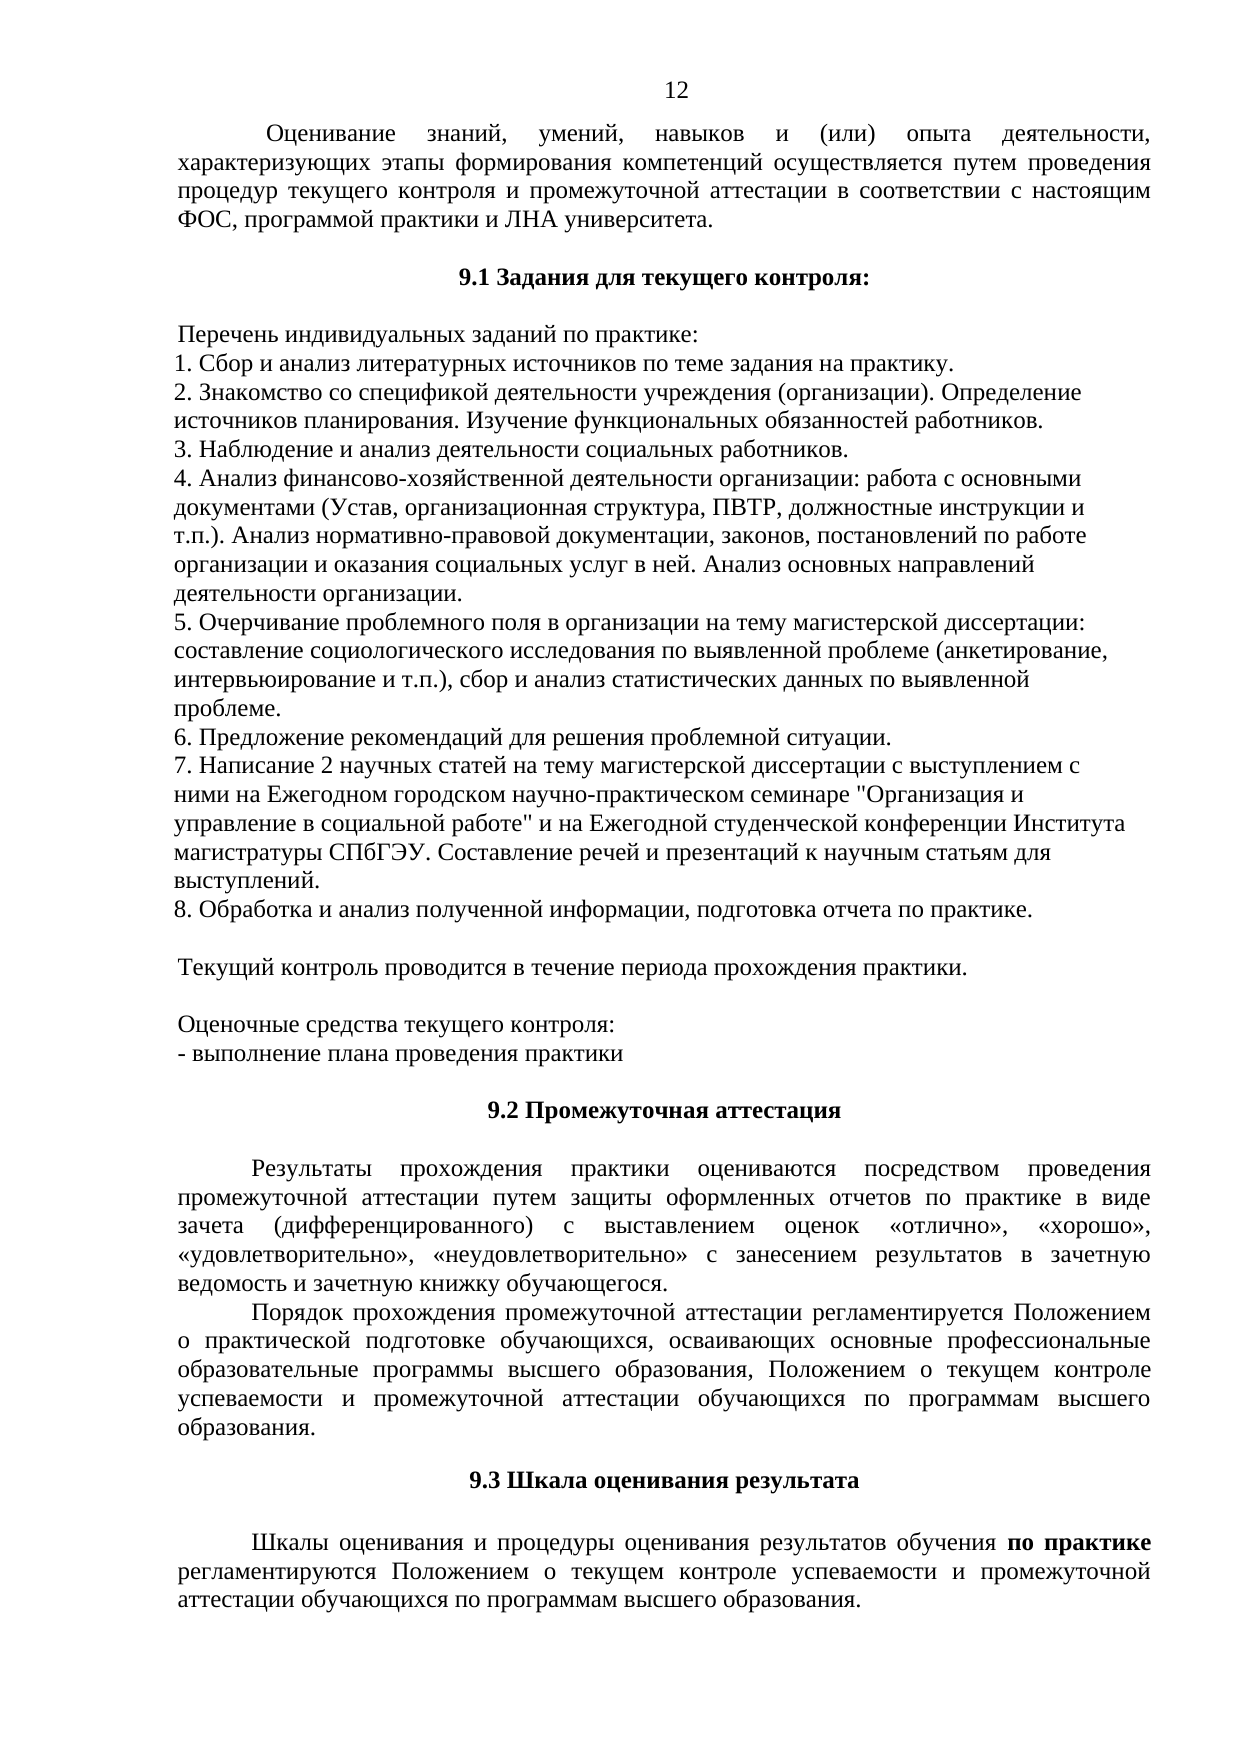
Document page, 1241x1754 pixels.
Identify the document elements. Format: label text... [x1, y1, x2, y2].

table_cell 5. Очерчивание проблемного поля в организации на тему магистерской диссертации: составление социологического исследования по выявленной проблеме (анкетирование, интервьюирование и т.п.), сбор и анализ статистических данных по выявленной проблеме. [163, 607, 1137, 722]
text Оценивание знаний, умений, навыков и (или) опыта деятельности, характеризующих этапы формирования компетенций осуществляется путем проведения процедур текущего контроля и промежуточной аттестации в соответствии с настоящим ФОС, программой практики и ЛНА университета. [177, 118, 1152, 233]
table_header 1. Сбор и анализ литературных источников по теме задания на практику. [163, 348, 1137, 377]
table_cell 8. Обработка и анализ полученной информации, подготовка отчета по практике. [163, 894, 1137, 923]
text 9.2 Промежуточная аттестация [177, 1096, 1152, 1124]
table_cell 7. Написание 2 научных статей на тему магистерской диссертации с выступлением с ними на Ежегодном городском научно-практическом семинаре "Организация и управление в социальной работе" и на Ежегодной студенческой конференции Института магистратуры СПбГЭУ. Составление речей и презентаций к научным статьям для выступлений. [163, 751, 1137, 894]
table_cell 3. Наблюдение и анализ деятельности социальных работников. [163, 434, 1137, 463]
text Порядок прохождения промежуточной аттестации регламентируется Положением о практической подготовке обучающихся, осваивающих основные профессиональные образовательные программы высшего образования, Положением о текущем контроле успеваемости и промежуточной аттестации обучающихся по программам высшего образования. [177, 1297, 1152, 1441]
text 9.1 Задания для текущего контроля: [177, 262, 1152, 291]
text Результаты прохождения практики оцениваются посредством проведения промежуточной аттестации путем защиты оформленных отчетов по практике в виде зачета (дифференцированного) с выставлением оценок «отлично», «хорошо», «удовлетворительно», «неудовлетворительно» с занесением результатов в зачетную ведомость и зачетную книжку обучающегося. [177, 1153, 1152, 1297]
text Шкалы оценивания и процедуры оценивания результатов обучения по практике регламентируются Положением о текущем контроле успеваемости и промежуточной аттестации обучающихся по программам высшего образования. [177, 1527, 1152, 1613]
text Текущий контроль проводится в течение периода прохождения практики. [177, 952, 1152, 981]
text - выполнение плана проведения практики [177, 1038, 1152, 1067]
table_cell 2. Знакомство со спецификой деятельности учреждения (организации). Определение источников планирования. Изучение функциональных обязанностей работников. [163, 377, 1137, 434]
table_cell 4. Анализ финансово-хозяйственной деятельности организации: работа с основными документами (Устав, организационная структура, ПВТР, должностные инструкции и т.п.). Анализ нормативно-правовой документации, законов, постановлений по работе организации и оказания социальных услуг в ней. Анализ основных направлений деятельности организации. [163, 463, 1137, 607]
text 9.3 Шкала оценивания результата [177, 1465, 1152, 1493]
table_cell 6. Предложение рекомендаций для решения проблемной ситуации. [163, 722, 1137, 751]
text Оценочные средства текущего контроля: [177, 1009, 1152, 1038]
text Перечень индивидуальных заданий по практике: [177, 319, 1152, 348]
